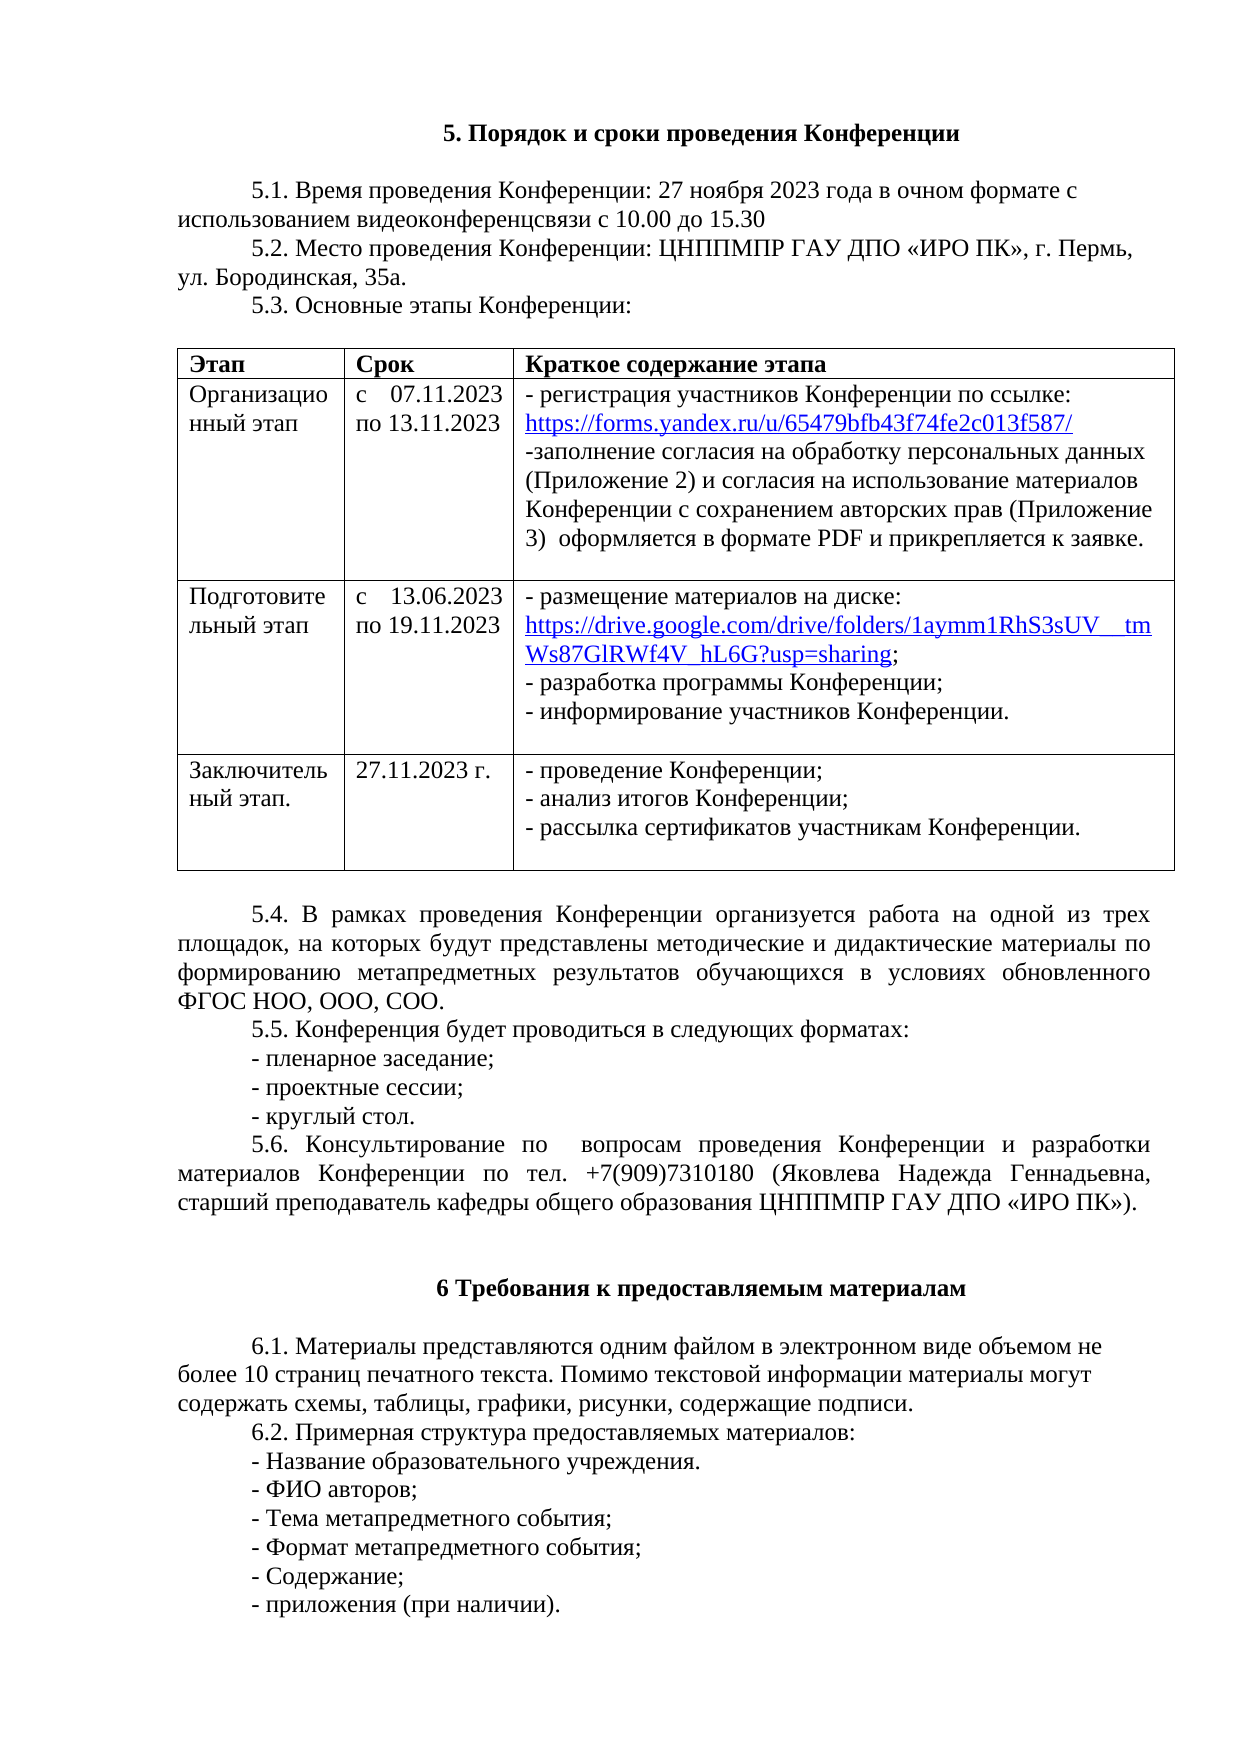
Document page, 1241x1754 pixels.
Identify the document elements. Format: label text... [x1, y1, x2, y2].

table_header Краткое содержание этапа [514, 349, 1174, 378]
text - круглый стол. [177, 1101, 1152, 1129]
text использованием видеоконференцсвязи с 10.00 до 15.30 [177, 204, 1152, 233]
text 5.3. Основные этапы Конференции: [177, 291, 1152, 319]
table_cell Организационный этап [178, 379, 344, 580]
table_cell - проведение Конференции; - анализ итогов Конференции; - рассылка сертификатов участникам Конференции. [514, 755, 1174, 870]
table_header Срок [345, 349, 513, 378]
text 6 Требования к предоставляемым материалам [177, 1273, 1152, 1302]
table_cell Заключительный этап. [178, 755, 344, 870]
text - приложения (при наличии). [177, 1589, 1152, 1618]
table_cell Подготовительный этап [178, 581, 344, 754]
text - проектные сессии; [177, 1072, 1152, 1101]
text 6.2. Примерная структура предоставляемых материалов: [177, 1417, 1152, 1446]
text 6.1. Материалы представляются одним файлом в электронном виде объемом не более 10 страниц печатного текста. Помимо текстовой информации материалы могут содержать схемы, таблицы, графики, рисунки, содержащие подписи. [177, 1331, 1152, 1417]
text - Тема метапредметного события; [177, 1503, 1152, 1532]
table_cell с 13.06.2023 по 19.11.2023 [345, 581, 513, 754]
table_cell - регистрация участников Конференции по ссылке: https://forms.yandex.ru/u/65479bfb43f74fe2c013f587/ -заполнение согласия на обработку персональных данных (Приложение 2) и согласия на использование материалов Конференции с сохранением авторских прав (Приложение 3) оформляется в формате PDF и прикрепляется к заявке. [514, 379, 1174, 580]
table_cell 27.11.2023 г. [345, 755, 513, 870]
table_cell - размещение материалов на диске: https://drive.google.com/drive/folders/1aymm1RhS3sUV__tmWs87GlRWf4V_hL6G?usp=sharing; - разработка программы Конференции; - информирование участников Конференции. [514, 581, 1174, 754]
text - ФИО авторов; [177, 1474, 1152, 1503]
table_header Этап [178, 349, 344, 378]
text - Формат метапредметного события; [177, 1532, 1152, 1561]
text 5.4. В рамках проведения Конференции организуется работа на одной из трех площадок, на которых будут представлены методические и дидактические материалы по формированию метапредметных результатов обучающихся в условиях обновленного ФГОС НОО, ООО, СОО. [177, 899, 1152, 1014]
text 5.6. Консультирование по вопросам проведения Конференции и разработки материалов Конференции по тел. +7(909)7310180 (Яковлева Надежда Геннадьевна, старший преподаватель кафедры общего образования ЦНППМПР ГАУ ДПО «ИРО ПК»). [177, 1129, 1152, 1216]
text 5.5. Конференция будет проводиться в следующих форматах: [177, 1014, 1152, 1043]
table_cell с 07.11.2023 по 13.11.2023 [345, 379, 513, 580]
text - пленарное заседание; [177, 1043, 1152, 1072]
text - Содержание; [177, 1561, 1152, 1589]
text 5.1. Время проведения Конференции: 27 ноября 2023 года в очном формате с [177, 176, 1152, 204]
text - Название образовательного учреждения. [177, 1446, 1152, 1474]
text 5. Порядок и сроки проведения Конференции [177, 118, 1152, 147]
text 5.2. Место проведения Конференции: ЦНППМПР ГАУ ДПО «ИРО ПК», г. Пермь, ул. Бородинская, 35а. [177, 233, 1152, 291]
